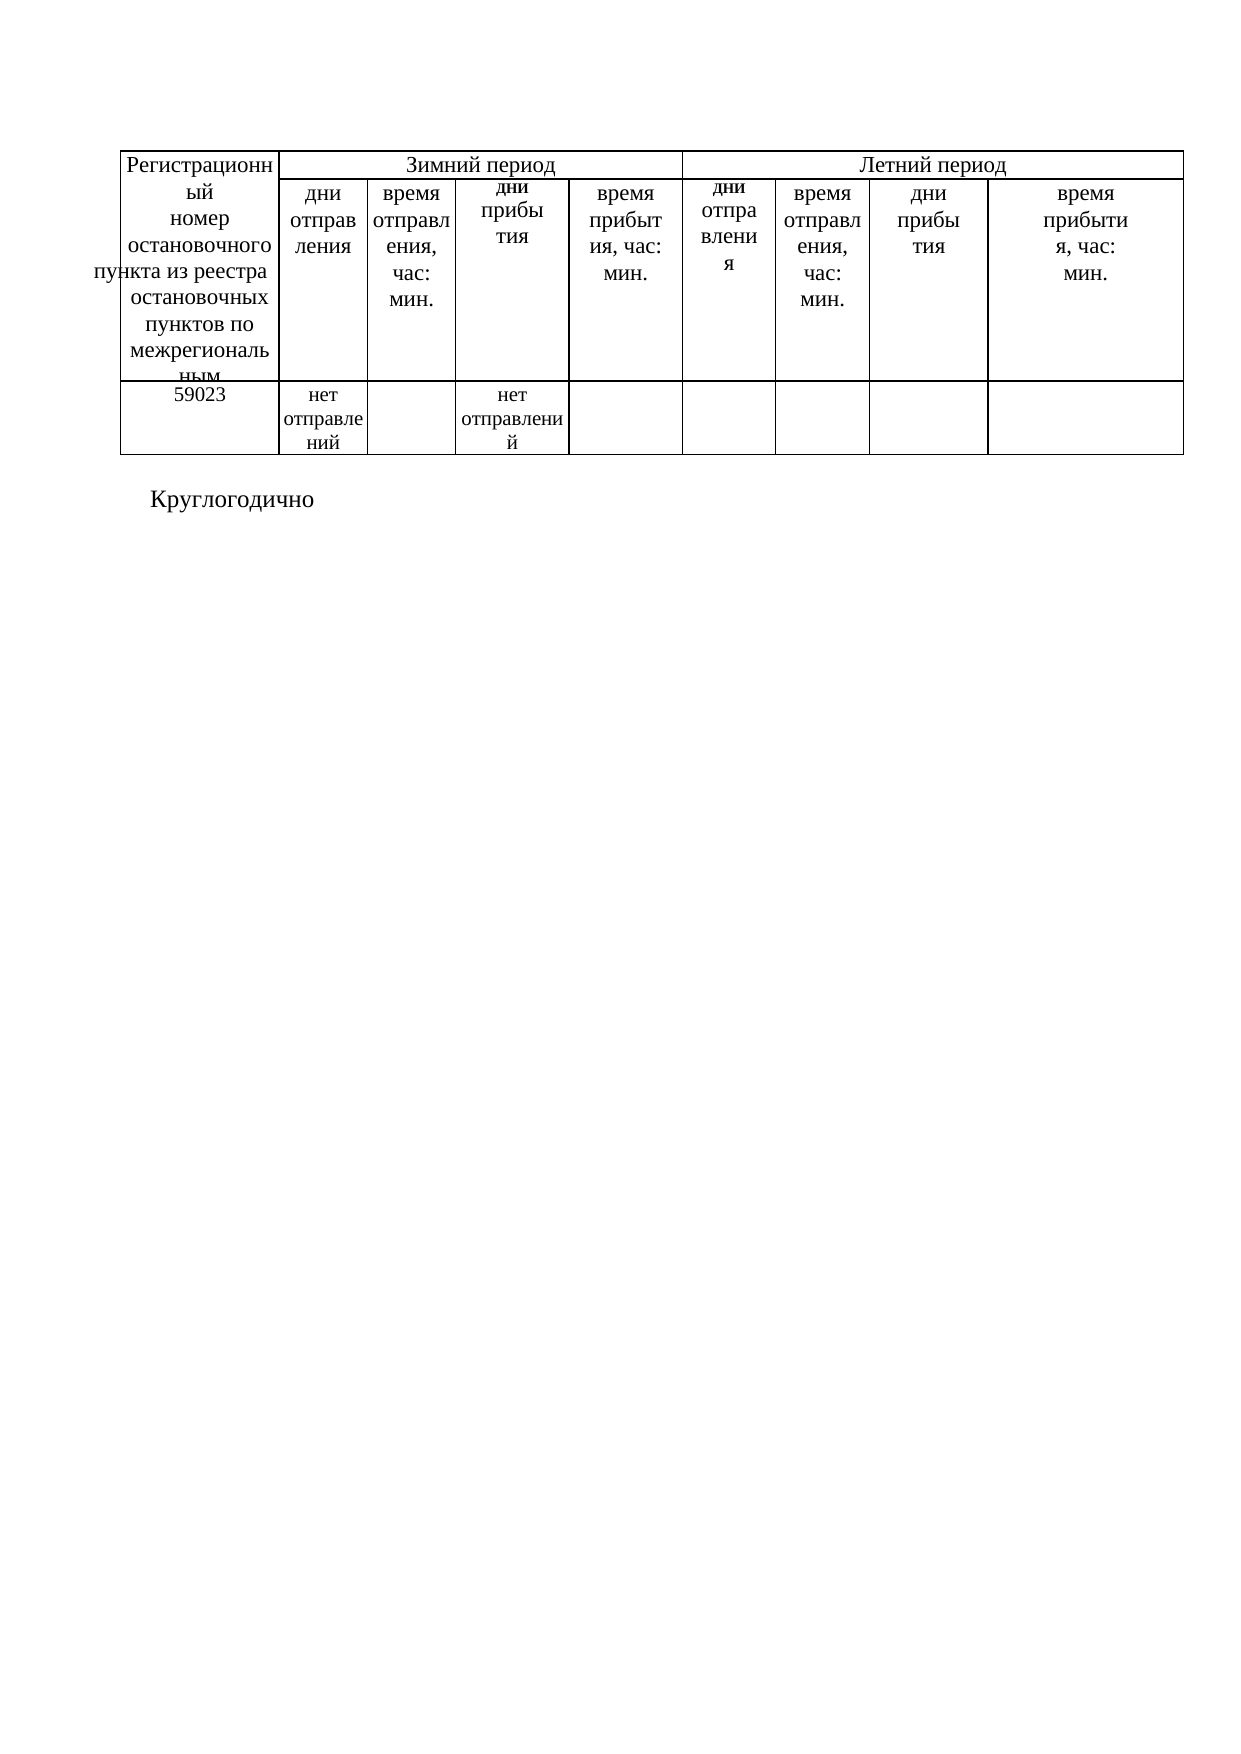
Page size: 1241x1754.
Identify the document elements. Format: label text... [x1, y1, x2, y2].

table_cell ДНИ отпра влени я [683, 180, 775, 380]
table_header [121, 152, 278, 380]
table_cell время отправл ения, час: мин. [368, 180, 455, 380]
table_header Зимний период [280, 152, 682, 178]
table_cell время прибыти я, час: мин. [989, 180, 1183, 380]
table_header Летний период [683, 152, 1183, 178]
table_cell нет отправлений [280, 382, 367, 454]
text Круглогодично [150, 484, 1090, 513]
table_cell [570, 382, 682, 454]
table_cell [776, 382, 869, 454]
table_cell нет отправлений [456, 382, 568, 454]
table_cell дни отправ ления [280, 180, 367, 380]
table_cell ДНИ прибы тия [456, 180, 568, 380]
table_cell [368, 382, 455, 454]
table_cell [989, 382, 1183, 454]
table_cell дни прибы тия [870, 180, 987, 380]
table_cell 59023 [121, 382, 278, 454]
table_cell [870, 382, 987, 454]
table_cell время отправл ения, час: мин. [776, 180, 869, 380]
table_cell время прибыт ия, час: мин. [570, 180, 682, 380]
table_cell [683, 382, 775, 454]
